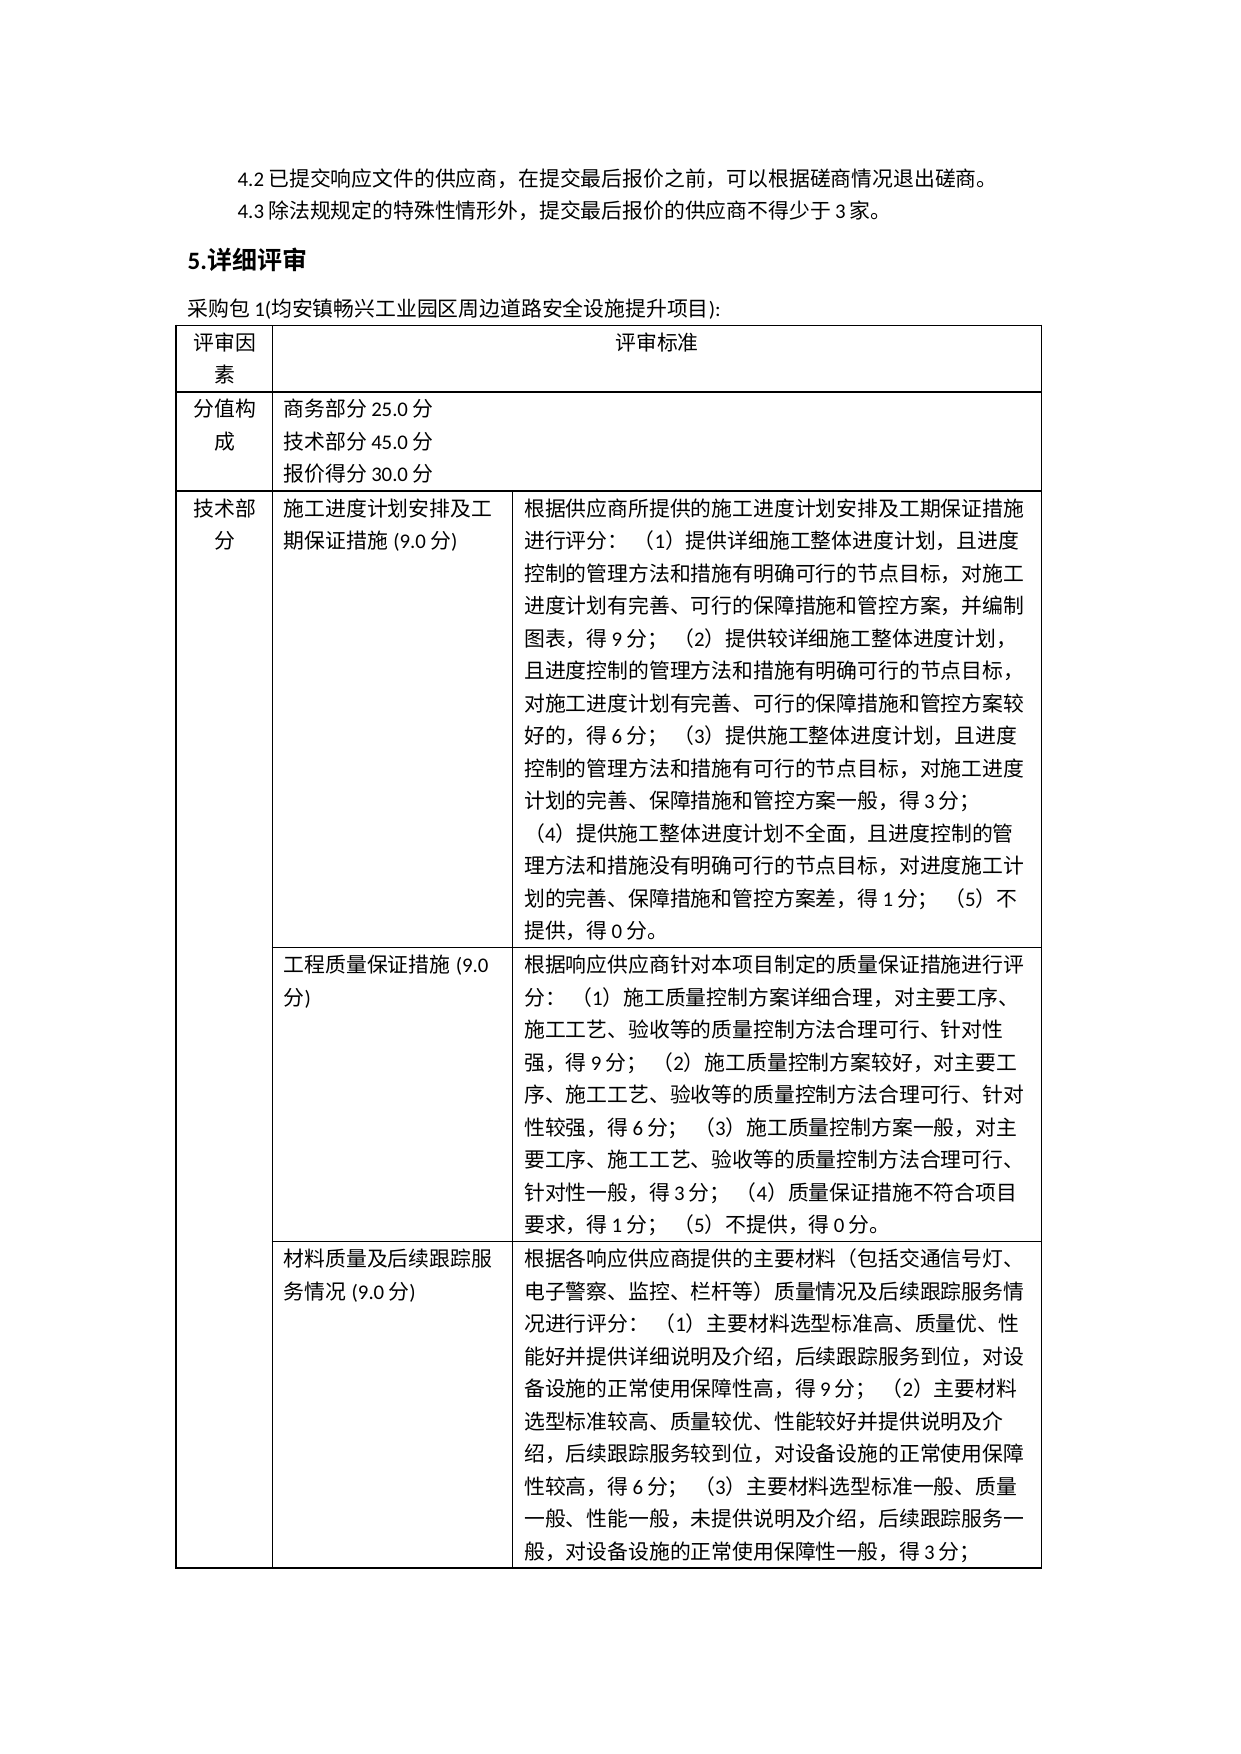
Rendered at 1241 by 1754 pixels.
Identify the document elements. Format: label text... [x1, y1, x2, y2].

table_cell 施工进度计划安排及工期保证措施 (9.0分) [273, 492, 512, 947]
table_header 评审因素 [177, 326, 272, 391]
table_cell 技术部分 [177, 492, 272, 1567]
table_cell 商务部分25.0分 技术部分45.0分 报价得分30.0分 [273, 393, 1041, 490]
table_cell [273, 1242, 512, 1567]
table_cell 工程质量保证措施 (9.0分) [273, 948, 512, 1241]
table_cell 根据响应供应商针对本项目制定的质量保证措施进行评分： （1）施工质量控制方案详细合理，对主要工序、施工工艺、验收等的质量控制方法合理可行、针对性强，得9分； （2）施工质量控制方案较好，对主要工序、施工工艺、验收等的质量控制方法合理可行、针对性较强，得6分； （3）施工质量控制方案一般，对主要工序、施工工艺、验收等的质量控制方法合理可行、针对性一般，得3分； （4）质量保证措施不符合项目要求，得1分； （5）不提供，得0分。 [513, 948, 1041, 1241]
table_header 评审标准 [273, 326, 1041, 391]
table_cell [513, 1242, 1041, 1567]
table_cell 分值构成 [177, 393, 272, 490]
table_cell 根据供应商所提供的施工进度计划安排及工期保证措施进行评分： （1）提供详细施工整体进度计划，且进度控制的管理方法和措施有明确可行的节点目标，对施工进度计划有完善、可行的保障措施和管控方案，并编制图表，得9分； （2）提供较详细施工整体进度计划，且进度控制的管理方法和措施有明确可行的节点目标，对施工进度计划有完善、可行的保障措施和管控方案较好的，得6分； （3）提供施工整体进度计划，且进度控制的管理方法和措施有可行的节点目标，对施工进度计划的完善、保障措施和管控方案一般，得3分； （4）提供施工整体进度计划不全面，且进度控制的管理方法和措施没有明确可行的节点目标，对进度施工计划的完善、保障措施和管控方案差，得1分； （5）不提供，得0分。 [513, 492, 1041, 947]
text 4.2已提交响应文件的供应商，在提交最后报价之前，可以根据磋商情况退出磋商。 [187, 162, 1053, 194]
text 4.3除法规规定的特殊性情形外，提交最后报价的供应商不得少于3家。 [187, 194, 1053, 227]
text 采购包1(均安镇畅兴工业园区周边道路安全设施提升项目): [187, 292, 1053, 324]
text 5.详细评审 [187, 227, 1053, 292]
